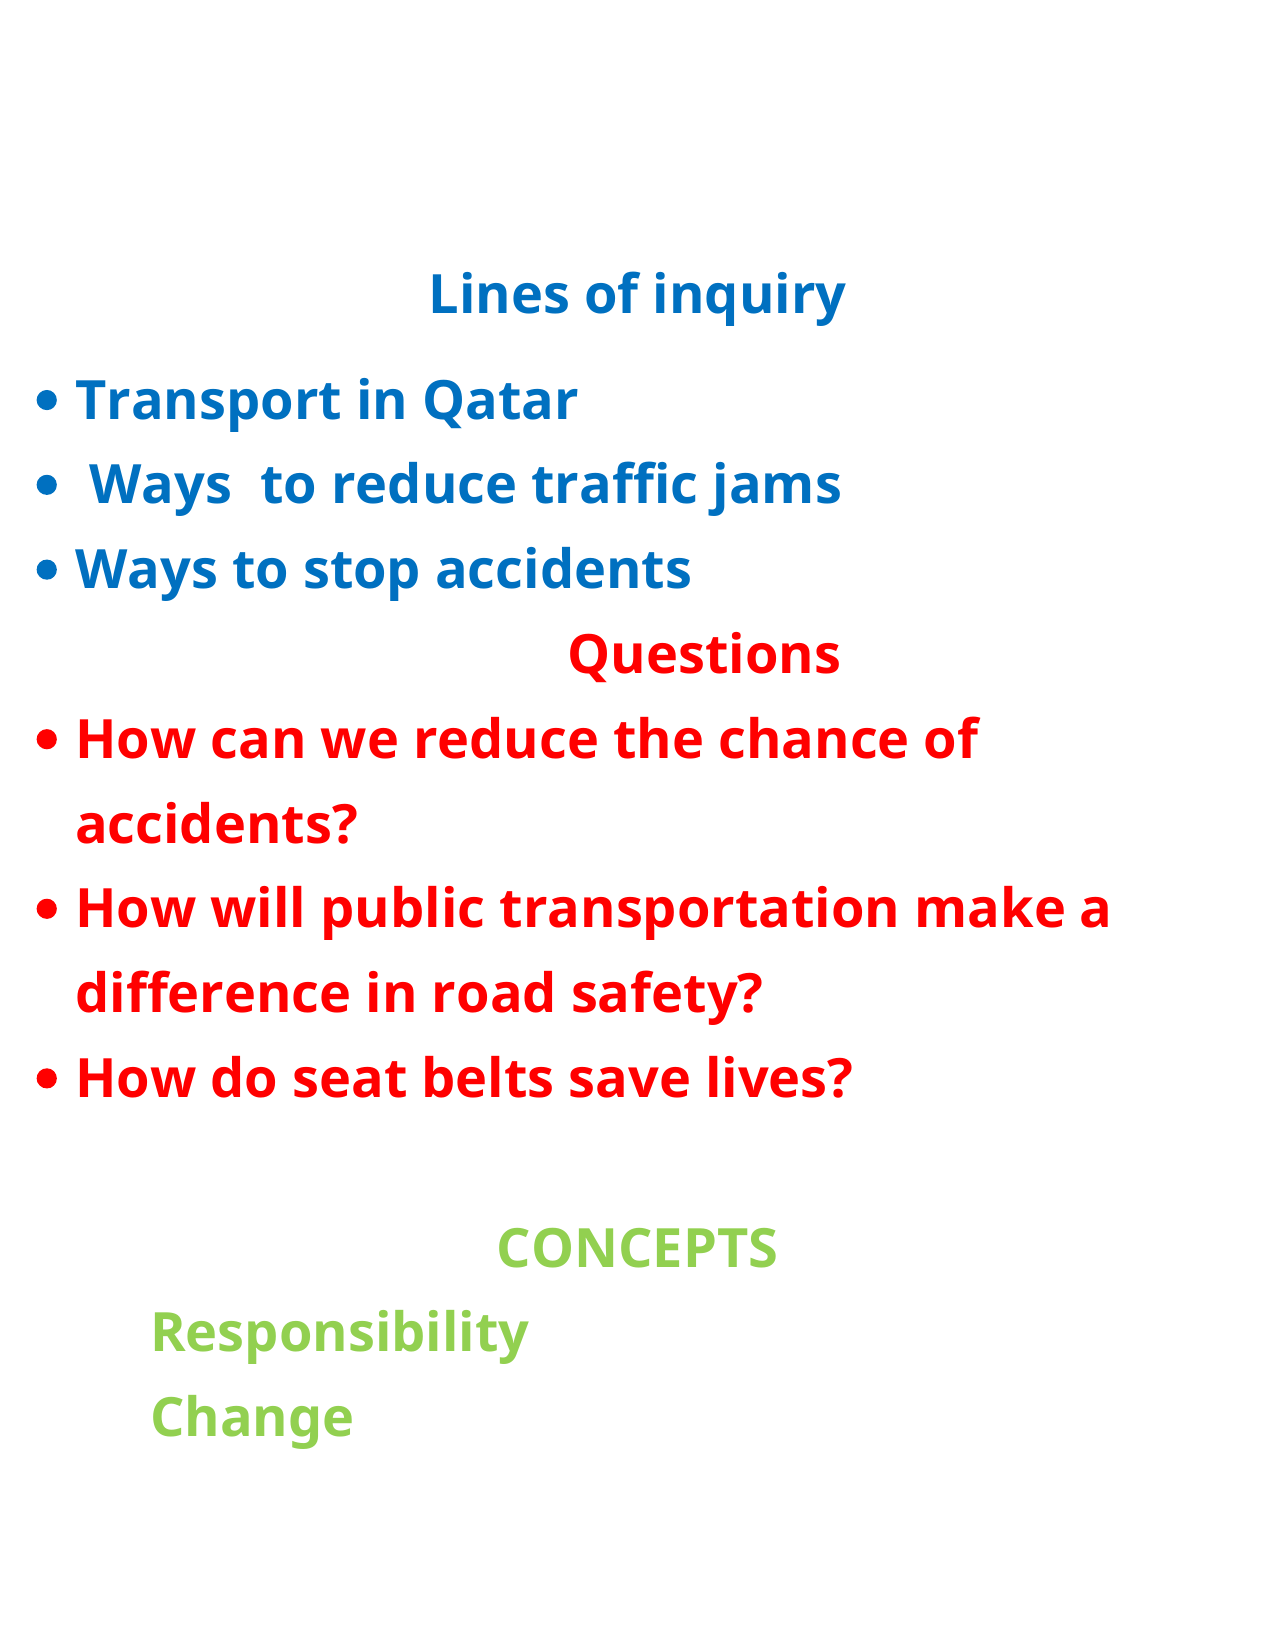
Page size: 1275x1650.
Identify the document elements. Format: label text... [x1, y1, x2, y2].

list Change [150, 1379, 1125, 1452]
list Ways to reduce traffic jams [37, 446, 1125, 520]
list Transport in Qatar [37, 361, 1125, 435]
list How will public transportation make a difference in road safety? [37, 870, 1125, 1028]
list How do seat belts save lives? [37, 1039, 1125, 1113]
list CONCEPTS [150, 1209, 1125, 1283]
text Lines of inquiry [0, 256, 1125, 329]
list How can we reduce the chance of accidents? [37, 700, 1125, 859]
list Questions [75, 616, 1125, 689]
list Responsibility [150, 1294, 1125, 1368]
list Ways to stop accidents [37, 531, 1125, 604]
